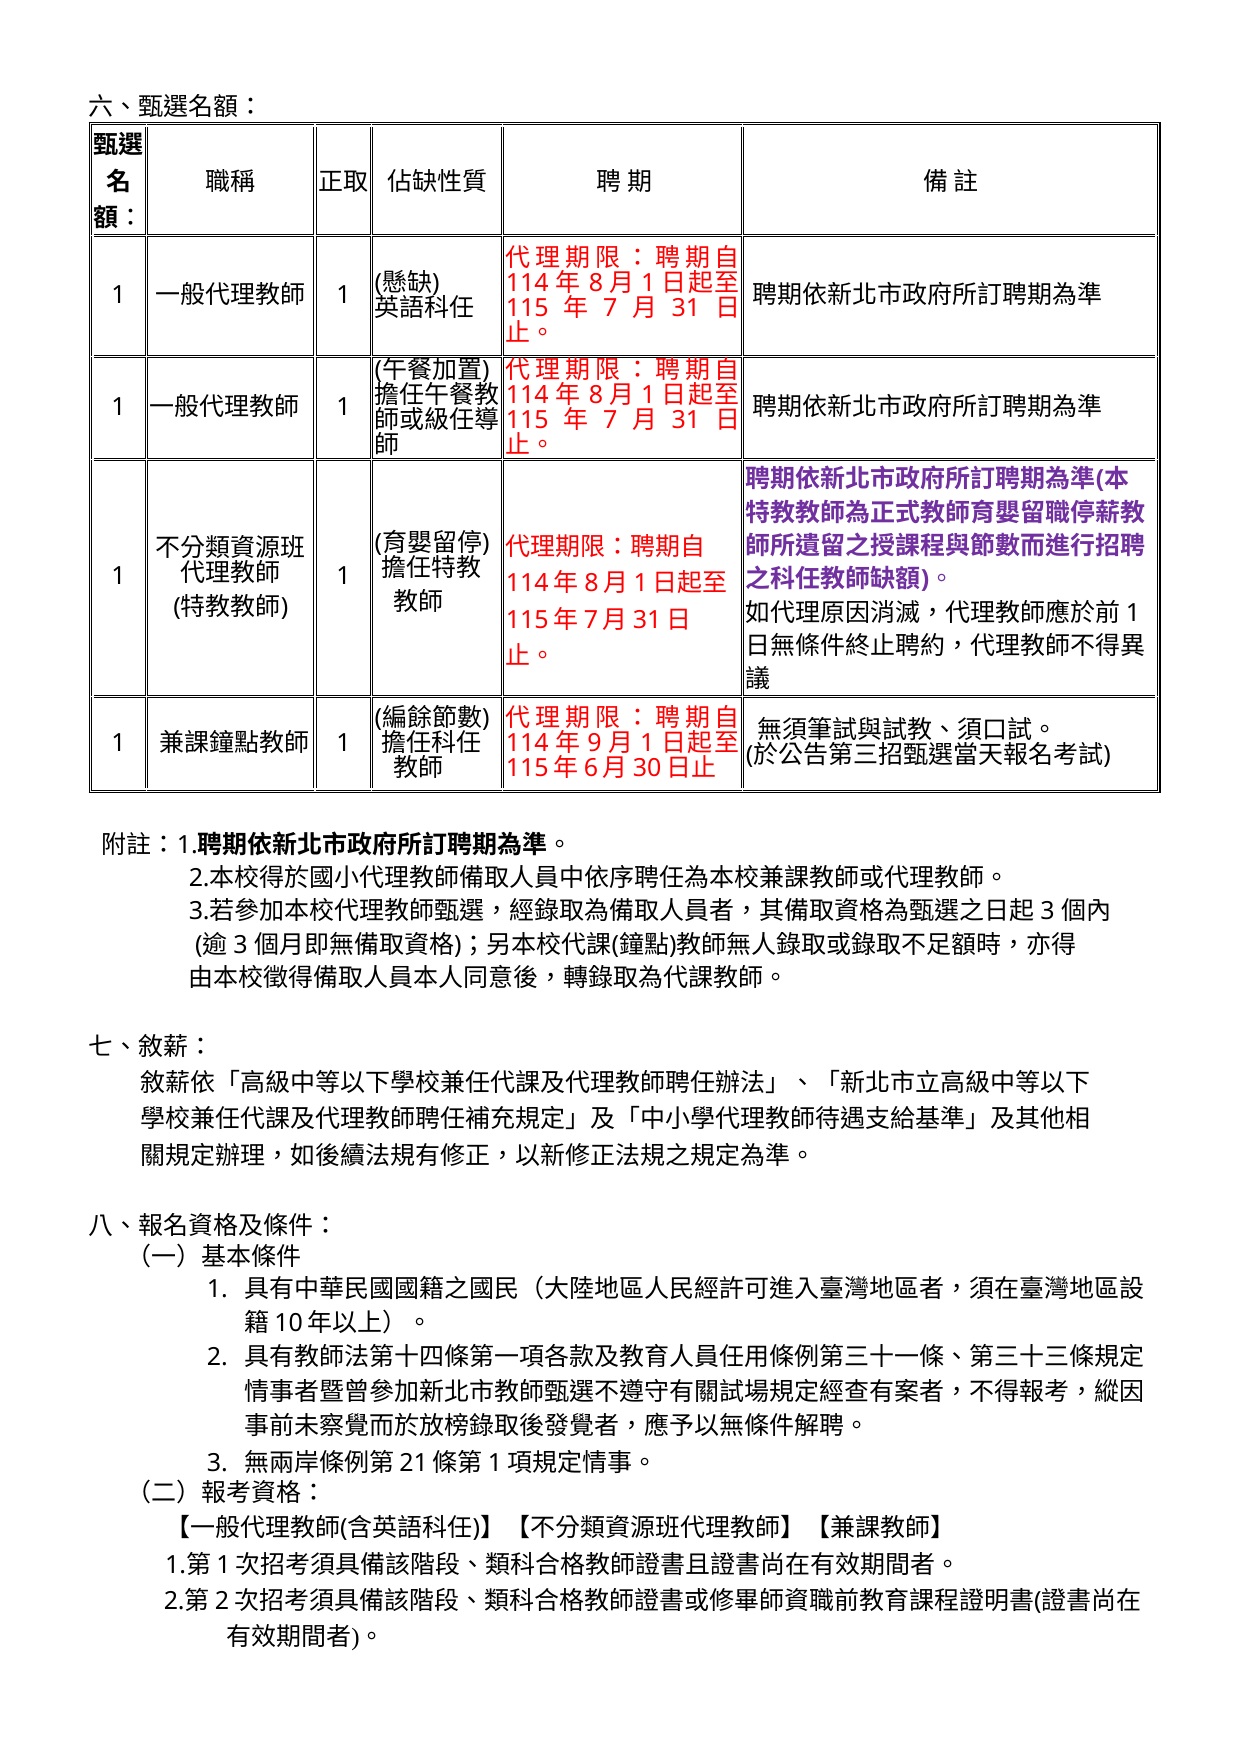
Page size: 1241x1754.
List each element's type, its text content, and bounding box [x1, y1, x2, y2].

text 1.第1次招考須具備該階段、類科合格教師證書且證書尚在有效期間者。 [126, 1544, 1152, 1580]
table_cell 不分類資源班代理教師 (特教教師) [148, 461, 313, 694]
table_header 佔缺性質 [371, 123, 503, 234]
table_cell 聘期依新北市政府所訂聘期為準(本 特教教師為正式教師育嬰留職停薪教 師所遺留之授課程與節數而進行招聘 之科任教師缺額)。 如代理原因消滅，代理教師應於前1 日無條件終止聘約，代理教師不得異 議 [743, 458, 1159, 694]
table_header 備 註 [743, 125, 1157, 234]
text 3.若參加本校代理教師甄選，經錄取為備取人員者，其備取資格為甄選之日起 3 個內 [113, 893, 1152, 926]
text 敘薪依「高級中等以下學校兼任代課及代理教師聘任辦法」、「新北市立高級中等以下 [88, 1063, 1152, 1099]
table_cell 1 [90, 355, 146, 458]
table_cell 代理期限：聘期自114年 8月1日起至115年7月31日止。 [504, 237, 741, 355]
table_cell (懸缺) 英語科任 [373, 237, 501, 355]
table_header 聘 期 [503, 123, 743, 234]
text 六、甄選名額： [88, 88, 1152, 122]
table_cell 兼課鐘點教師 [146, 695, 315, 790]
text （二）報考資格： [126, 1479, 1152, 1508]
text 附註：1.聘期依新北市政府所訂聘期為準。 [88, 826, 1152, 860]
table_cell 1 [90, 458, 146, 694]
table_cell (編餘節數) 擔任科任 教師 [371, 695, 503, 790]
text 八、報名資格及條件： [88, 1206, 1152, 1242]
list 具有中華民國國籍之國民（大陸地區人民經許可進入臺灣地區者，須在臺灣地區設籍10年以上）。 [207, 1271, 1152, 1339]
text (逾 3 個月即無備取資格)；另本校代課(鐘點)教師無人錄取或錄取不足額時，亦得 [113, 926, 1152, 960]
table_cell 無須筆試與試教、須口試。 (於公告第三招甄選當天報名考試) [743, 695, 1157, 790]
text 學校兼任代課及代理教師聘任補充規定」及「中小學代理教師待遇支給基準」及其他相 [88, 1099, 1152, 1135]
table_cell (育嬰留停) 擔任特教 教師 [373, 461, 501, 694]
table_cell 聘期依新北市政府所訂聘期為準 [744, 234, 1157, 355]
table_header 甄選名額： [92, 125, 146, 234]
table_cell (午餐加置) 擔任午餐教師或級任導師 [373, 358, 501, 458]
table_cell 1 [317, 358, 370, 458]
text （一）基本條件 [126, 1242, 1152, 1271]
list 具有教師法第十四條第一項各款及教育人員任用條例第三十一條、第三十三條規定情事者暨曾參加新北市教師甄選不遵守有關試場規定經查有案者，不得報考，縱因事前未察覺而於放榜錄取後發覺者，應予以無條件解聘。 [207, 1339, 1152, 1440]
text 由本校徵得備取人員本人同意後，轉錄取為代課教師。 [113, 960, 1152, 993]
table_cell 代理期限：聘期自114年9月1日起至115年6月30日止 [503, 695, 743, 790]
table_cell 1 [317, 237, 370, 355]
table_header 職稱 [146, 123, 315, 234]
text 七、敘薪： [88, 1026, 1152, 1063]
table_cell 代理期限：聘期自114年 8月1日起至115年7月31日止。 [504, 461, 741, 694]
table_cell 1 [315, 698, 371, 790]
table_header 正取 [315, 125, 371, 234]
text 關規定辦理，如後續法規有修正，以新修正法規之規定為準。 [88, 1135, 1152, 1171]
table_cell 1 [92, 695, 146, 790]
table_cell 聘期依新北市政府所訂聘期為準 [743, 355, 1159, 458]
table_cell 一般代理教師 [148, 237, 313, 355]
list 無兩岸條例第21條第1項規定情事。 [207, 1444, 1152, 1479]
table_cell 1 [317, 461, 370, 694]
table_cell 一般代理教師 [148, 358, 313, 458]
table_cell 1 [92, 234, 145, 355]
text 【一般代理教師(含英語科任)】【不分類資源班代理教師】【兼課教師】 [126, 1508, 1152, 1544]
text 2.本校得於國小代理教師備取人員中依序聘任為本校兼課教師或代理教師。 [113, 860, 1152, 893]
table_cell 代理期限：聘期自114年 8月1日起至115年7月31日止。 [504, 358, 741, 458]
text 2.第2次招考須具備該階段、類科合格教師證書或修畢師資職前教育課程證明書(證書尚在有效期間者)。 [126, 1580, 1152, 1653]
